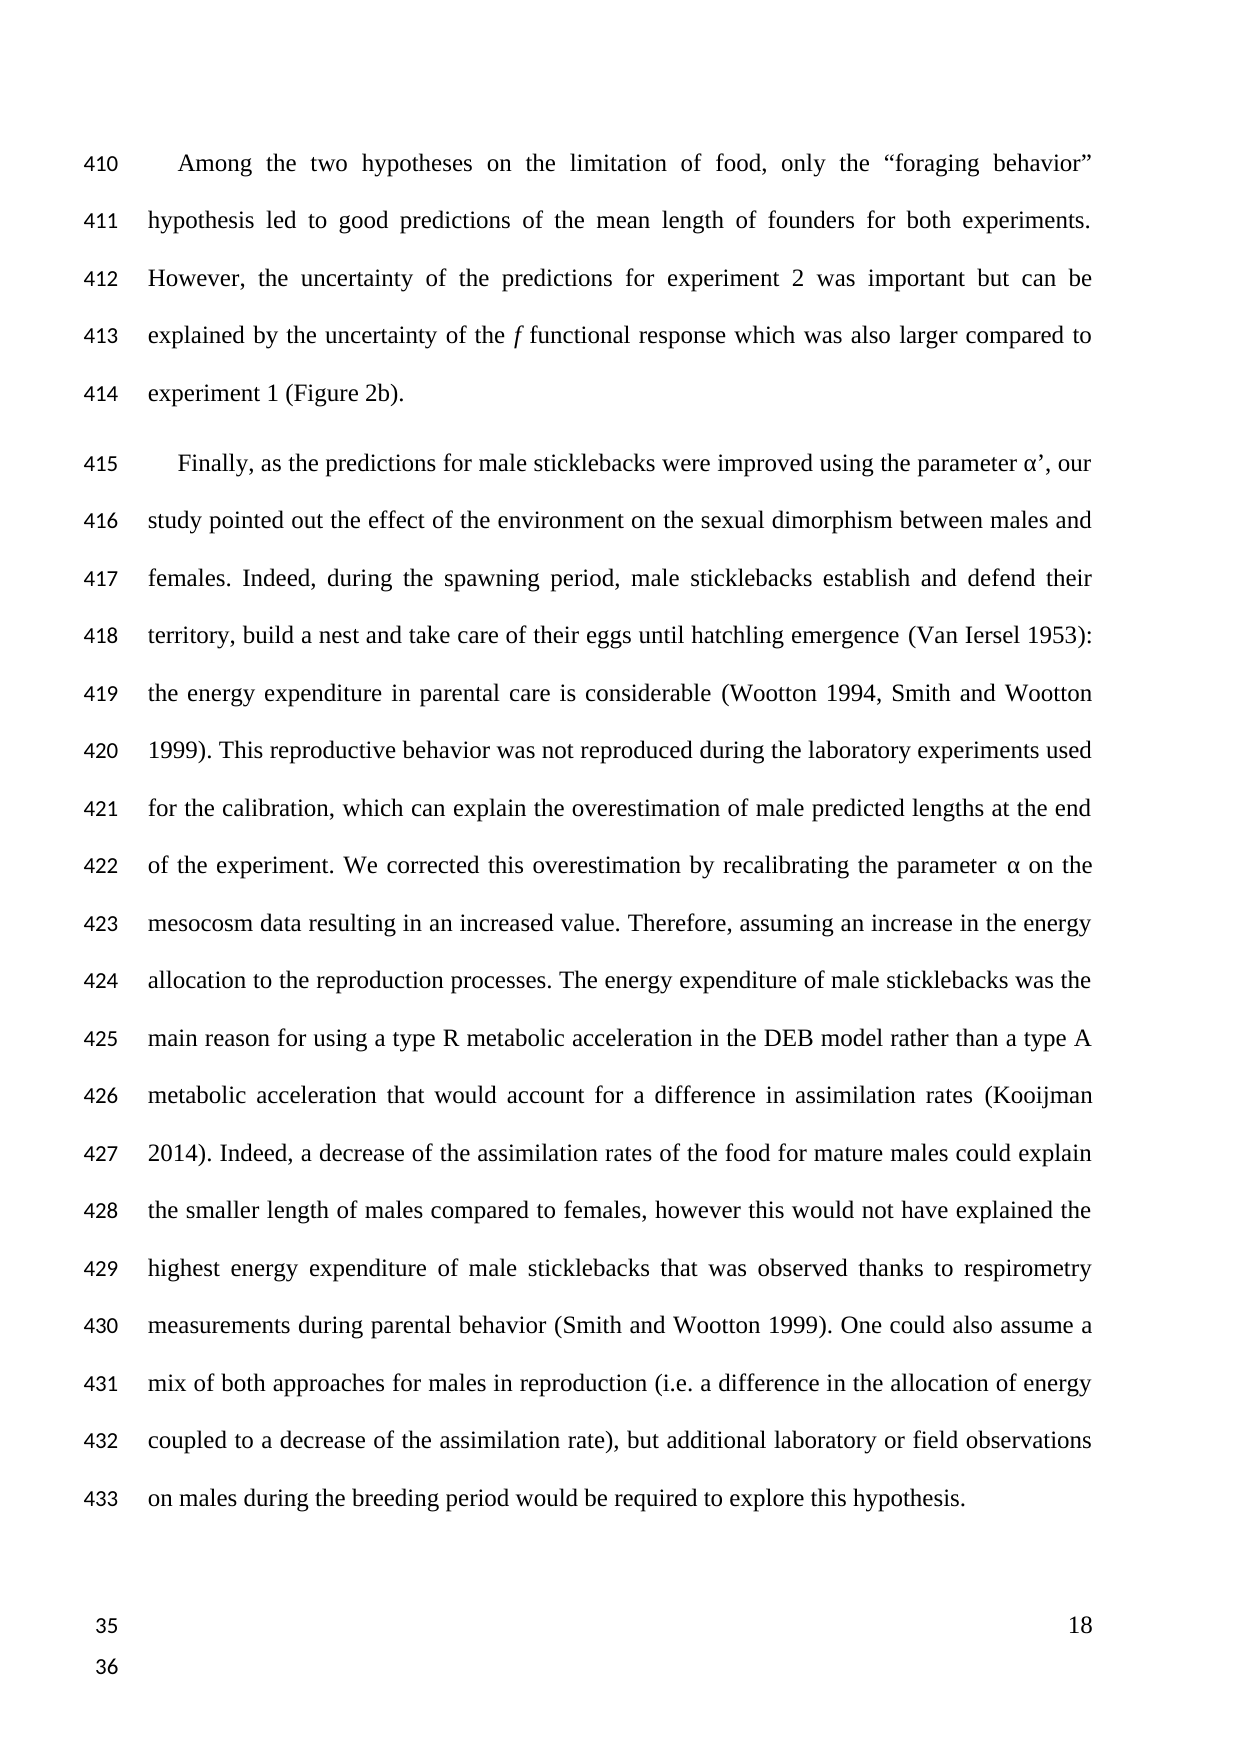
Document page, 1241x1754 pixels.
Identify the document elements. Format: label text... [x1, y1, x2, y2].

text Among the two hypotheses on the limitation of food, only the “foraging behavior” hypothesis led to good predictions of the mean length of founders for both experiments. However, the uncertainty of the predictions for experiment 2 was important but can be explained by the uncertainty of the f functional response which was also larger compared to experiment 1 (Figure 2b). [148, 148, 1093, 406]
text Finally, as the predictions for male sticklebacks were improved using the parameter α’, our study pointed out the effect of the environment on the sexual dimorphism between males and females. Indeed, during the spawning period, male sticklebacks establish and defend their territory, build a nest and take care of their eggs until hatchling emergence (Van Iersel 1953): the energy expenditure in parental care is considerable (Wootton 1994, Smith and Wootton 1999). This reproductive behavior was not reproduced during the laboratory experiments used for the calibration, which can explain the overestimation of male predicted lengths at the end of the experiment. We corrected this overestimation by recalibrating the parameter α on the mesocosm data resulting in an increased value. Therefore, assuming an increase in the energy allocation to the reproduction processes. The energy expenditure of male sticklebacks was the main reason for using a type R metabolic acceleration in the DEB model rather than a type A metabolic acceleration that would account for a difference in assimilation rates (Kooijman 2014). Indeed, a decrease of the assimilation rates of the food for mature males could explain the smaller length of males compared to females, however this would not have explained the highest energy expenditure of male sticklebacks that was observed thanks to respirometry measurements during parental behavior (Smith and Wootton 1999). One could also assume a mix of both approaches for males in reproduction (i.e. a difference in the allocation of energy coupled to a decrease of the assimilation rate), but additional laboratory or field observations on males during the breeding period would be required to explore this hypothesis. [148, 448, 1093, 1511]
